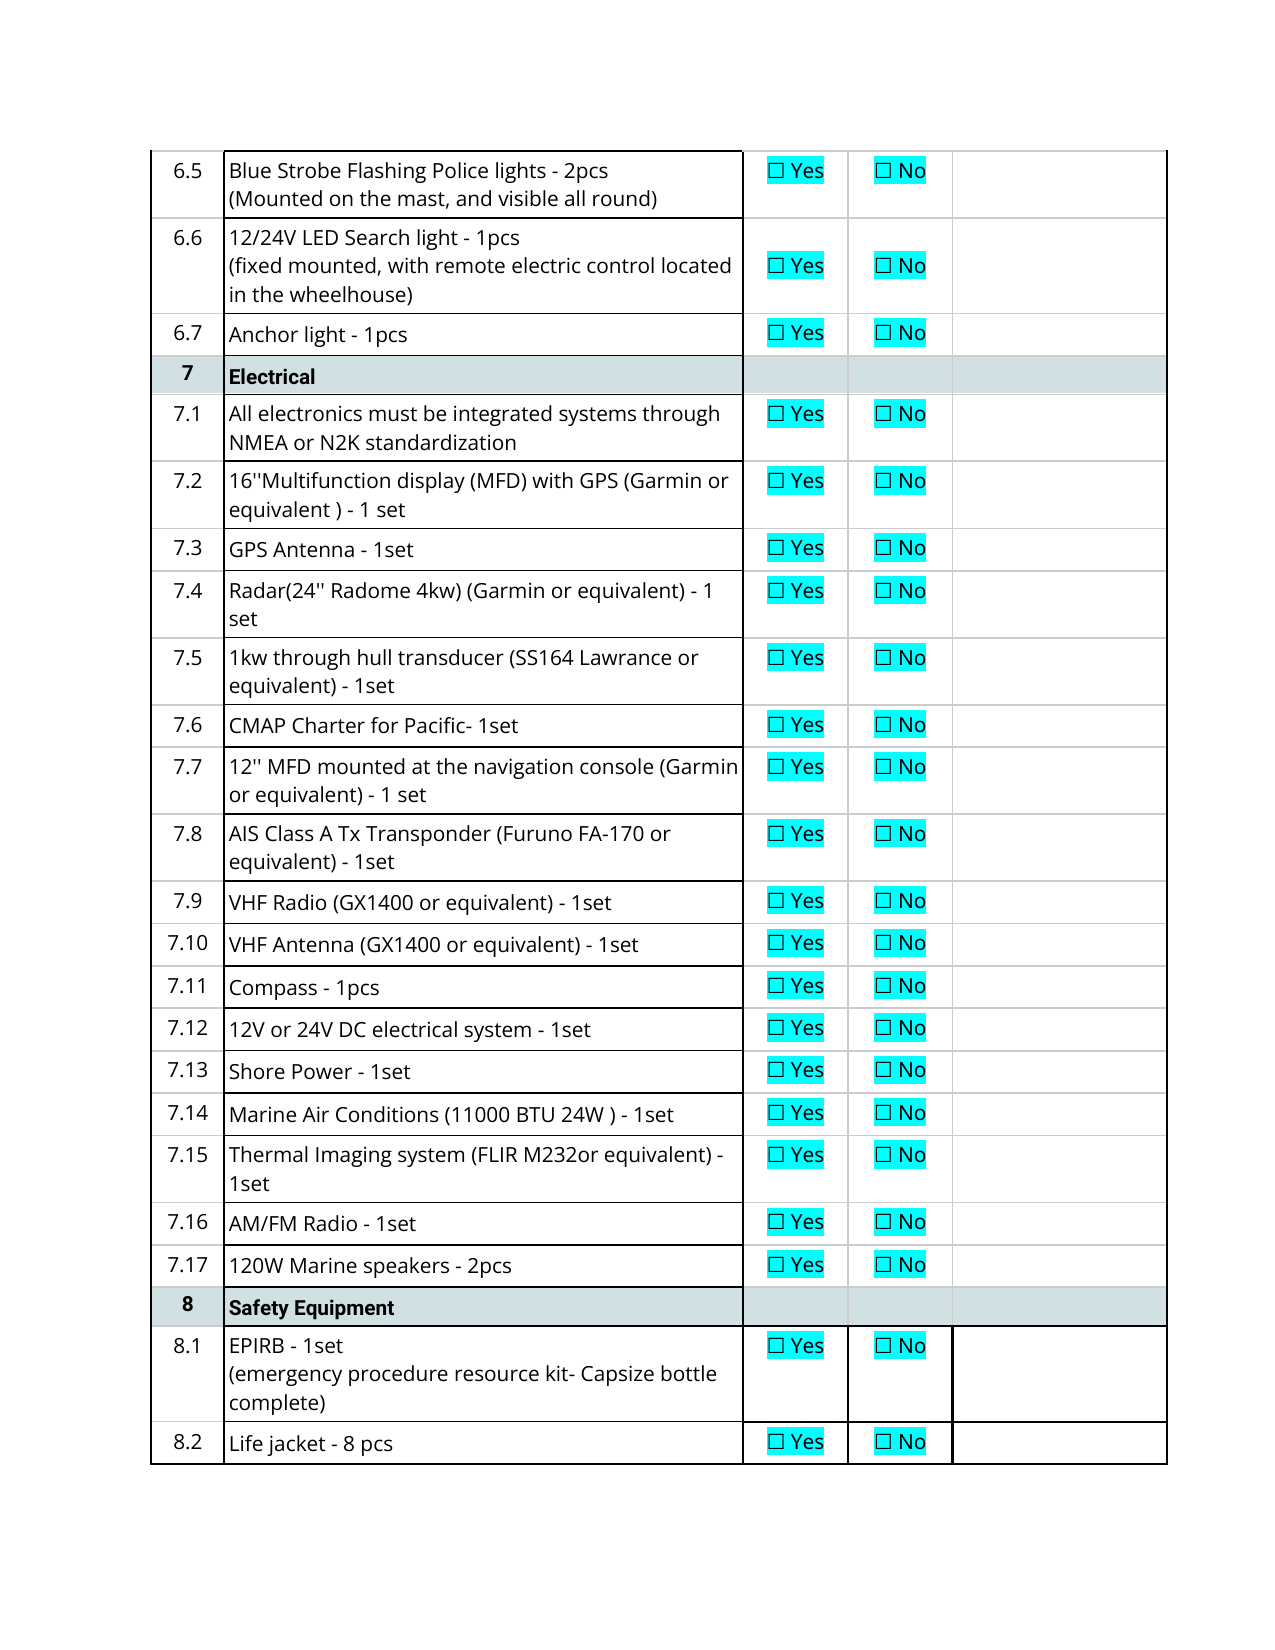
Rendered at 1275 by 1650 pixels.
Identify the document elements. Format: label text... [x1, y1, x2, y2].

table_cell 7.3 [152, 529, 223, 570]
table_cell GPS Antenna - 1set [225, 529, 742, 570]
table_cell [849, 1136, 952, 1201]
table_cell EPIRB - 1set (emergency procedure resource kit- Capsize bottle complete) [225, 1327, 742, 1421]
table_cell [953, 924, 1166, 965]
table_cell 7.6 [152, 706, 223, 746]
table_cell [953, 1094, 1166, 1134]
table_cell [744, 314, 847, 355]
table_cell 12/24V LED Search light - 1pcs (fixed mounted, with remote electric control located in the wheelhouse) [225, 219, 742, 312]
table_cell VHF Antenna (GX1400 or equivalent) - 1set [225, 924, 742, 965]
table_cell 1kw through hull transducer (SS164 Lawrance or equivalent) - 1set [225, 638, 742, 704]
table_cell [744, 357, 847, 393]
table_cell 7.13 [152, 1052, 223, 1092]
table_cell [953, 639, 1166, 704]
table_cell [744, 1423, 847, 1463]
table_cell 7.9 [152, 882, 223, 922]
table_cell [953, 314, 1166, 355]
table_cell [849, 1052, 952, 1092]
table_cell [849, 706, 952, 746]
table_cell [849, 639, 952, 704]
table_cell Life jacket - 8 pcs [225, 1422, 742, 1463]
table_cell 7.17 [152, 1246, 223, 1286]
table_cell [849, 815, 952, 880]
table_cell [953, 1136, 1166, 1201]
table_cell [849, 1203, 952, 1244]
table_cell 8.1 [152, 1327, 223, 1421]
table_cell [744, 882, 847, 922]
table_cell [744, 572, 847, 637]
table_cell [849, 395, 952, 460]
table_cell 6.6 [152, 219, 223, 312]
table_cell [744, 1009, 847, 1050]
table_cell [953, 529, 1166, 570]
table_cell Marine Air Conditions (11000 BTU 24W ) - 1set [225, 1094, 742, 1134]
table_cell 8 [152, 1288, 223, 1325]
table_cell [849, 967, 952, 1007]
table_cell 7.7 [152, 748, 223, 813]
table_cell [953, 748, 1166, 813]
table_cell 7.4 [152, 572, 223, 637]
table_cell [849, 357, 952, 393]
table_cell [849, 924, 952, 965]
table_cell [849, 1288, 952, 1325]
table_cell [953, 395, 1166, 460]
table_cell [849, 572, 952, 637]
table_cell 7.14 [152, 1094, 223, 1134]
table_cell [744, 639, 847, 704]
table_cell 16''Multifunction display (MFD) with GPS (Garmin or equivalent ) - 1 set [225, 462, 742, 527]
table_cell [953, 219, 1166, 312]
table_cell [744, 1246, 847, 1286]
table_cell [953, 462, 1166, 527]
table_cell [953, 1203, 1166, 1244]
table_cell [744, 1203, 847, 1244]
table_cell [744, 815, 847, 880]
table_cell [953, 1009, 1166, 1050]
table_cell [744, 395, 847, 460]
table_cell 7.5 [152, 639, 223, 704]
table_cell 7.16 [152, 1203, 223, 1244]
table_cell 7.11 [152, 967, 223, 1007]
table_cell [744, 1052, 847, 1092]
table_cell Radar(24'' Radome 4kw) (Garmin or equivalent) - 1 set [225, 571, 742, 637]
table_cell 12'' MFD mounted at the navigation console (Garmin or equivalent) - 1 set [225, 748, 742, 813]
table_cell Anchor light - 1pcs [225, 314, 742, 355]
table_cell 7.8 [152, 815, 223, 880]
table_cell 7.15 [152, 1136, 223, 1201]
table_cell [744, 1327, 847, 1421]
table_cell 8.2 [152, 1422, 223, 1463]
table_cell Compass - 1pcs [225, 967, 742, 1007]
table_cell [849, 219, 952, 312]
table_cell 6.7 [152, 314, 223, 355]
table_cell [953, 357, 1166, 393]
table_cell 7.12 [152, 1009, 223, 1050]
table_cell AM/FM Radio - 1set [225, 1203, 742, 1244]
table_cell [744, 748, 847, 813]
table_cell 7.1 [152, 395, 223, 460]
table_cell CMAP Charter for Pacific- 1set [225, 705, 742, 746]
table_cell 7 [152, 357, 223, 393]
table_cell [849, 1009, 952, 1050]
table_cell [953, 706, 1166, 746]
table_cell 7.2 [152, 462, 223, 527]
table_cell [954, 1423, 1166, 1463]
table_cell VHF Radio (GX1400 or equivalent) - 1set [225, 882, 742, 922]
table_cell [744, 1136, 847, 1201]
table_cell [953, 882, 1166, 922]
table_cell [744, 967, 847, 1007]
table_cell AIS Class A Tx Transponder (Furuno FA-170 or equivalent) - 1set [225, 815, 742, 880]
table_cell [744, 706, 847, 746]
table_cell 120W Marine speakers - 2pcs [225, 1246, 742, 1286]
table_cell [849, 152, 952, 217]
table_cell [953, 1052, 1166, 1092]
table_cell [953, 152, 1166, 217]
table_cell [849, 882, 952, 922]
table_cell [744, 1288, 847, 1325]
table_cell [849, 1246, 952, 1286]
table_cell Thermal Imaging system (FLIR M232or equivalent) - 1set [225, 1136, 742, 1201]
table_cell [744, 219, 847, 312]
table_cell Electrical [225, 356, 742, 393]
table_cell [849, 748, 952, 813]
table_cell [744, 529, 847, 570]
table_cell [849, 462, 952, 527]
table_cell [744, 152, 847, 217]
table_cell [744, 462, 847, 527]
table_cell 6.5 [152, 152, 223, 217]
table_cell [744, 924, 847, 965]
table_cell [744, 1094, 847, 1134]
table_cell [849, 1327, 951, 1421]
table_cell Safety Equipment [225, 1288, 742, 1325]
table_cell [849, 1423, 951, 1463]
table_cell [953, 815, 1166, 880]
table_cell 7.10 [152, 924, 223, 965]
table_cell 12V or 24V DC electrical system - 1set [225, 1009, 742, 1050]
table_cell [849, 529, 952, 570]
table_cell Blue Strobe Flashing Police lights - 2pcs (Mounted on the mast, and visible all round) [225, 152, 742, 217]
table_cell [953, 1288, 1166, 1325]
table_cell [953, 572, 1166, 637]
table_cell [954, 1327, 1166, 1421]
table_cell [953, 967, 1166, 1007]
table_cell [953, 1246, 1166, 1286]
table_cell [849, 314, 952, 355]
table_cell [849, 1094, 952, 1134]
table_cell Shore Power - 1set [225, 1051, 742, 1092]
table_cell All electronics must be integrated systems through NMEA or N2K standardization [225, 395, 742, 460]
